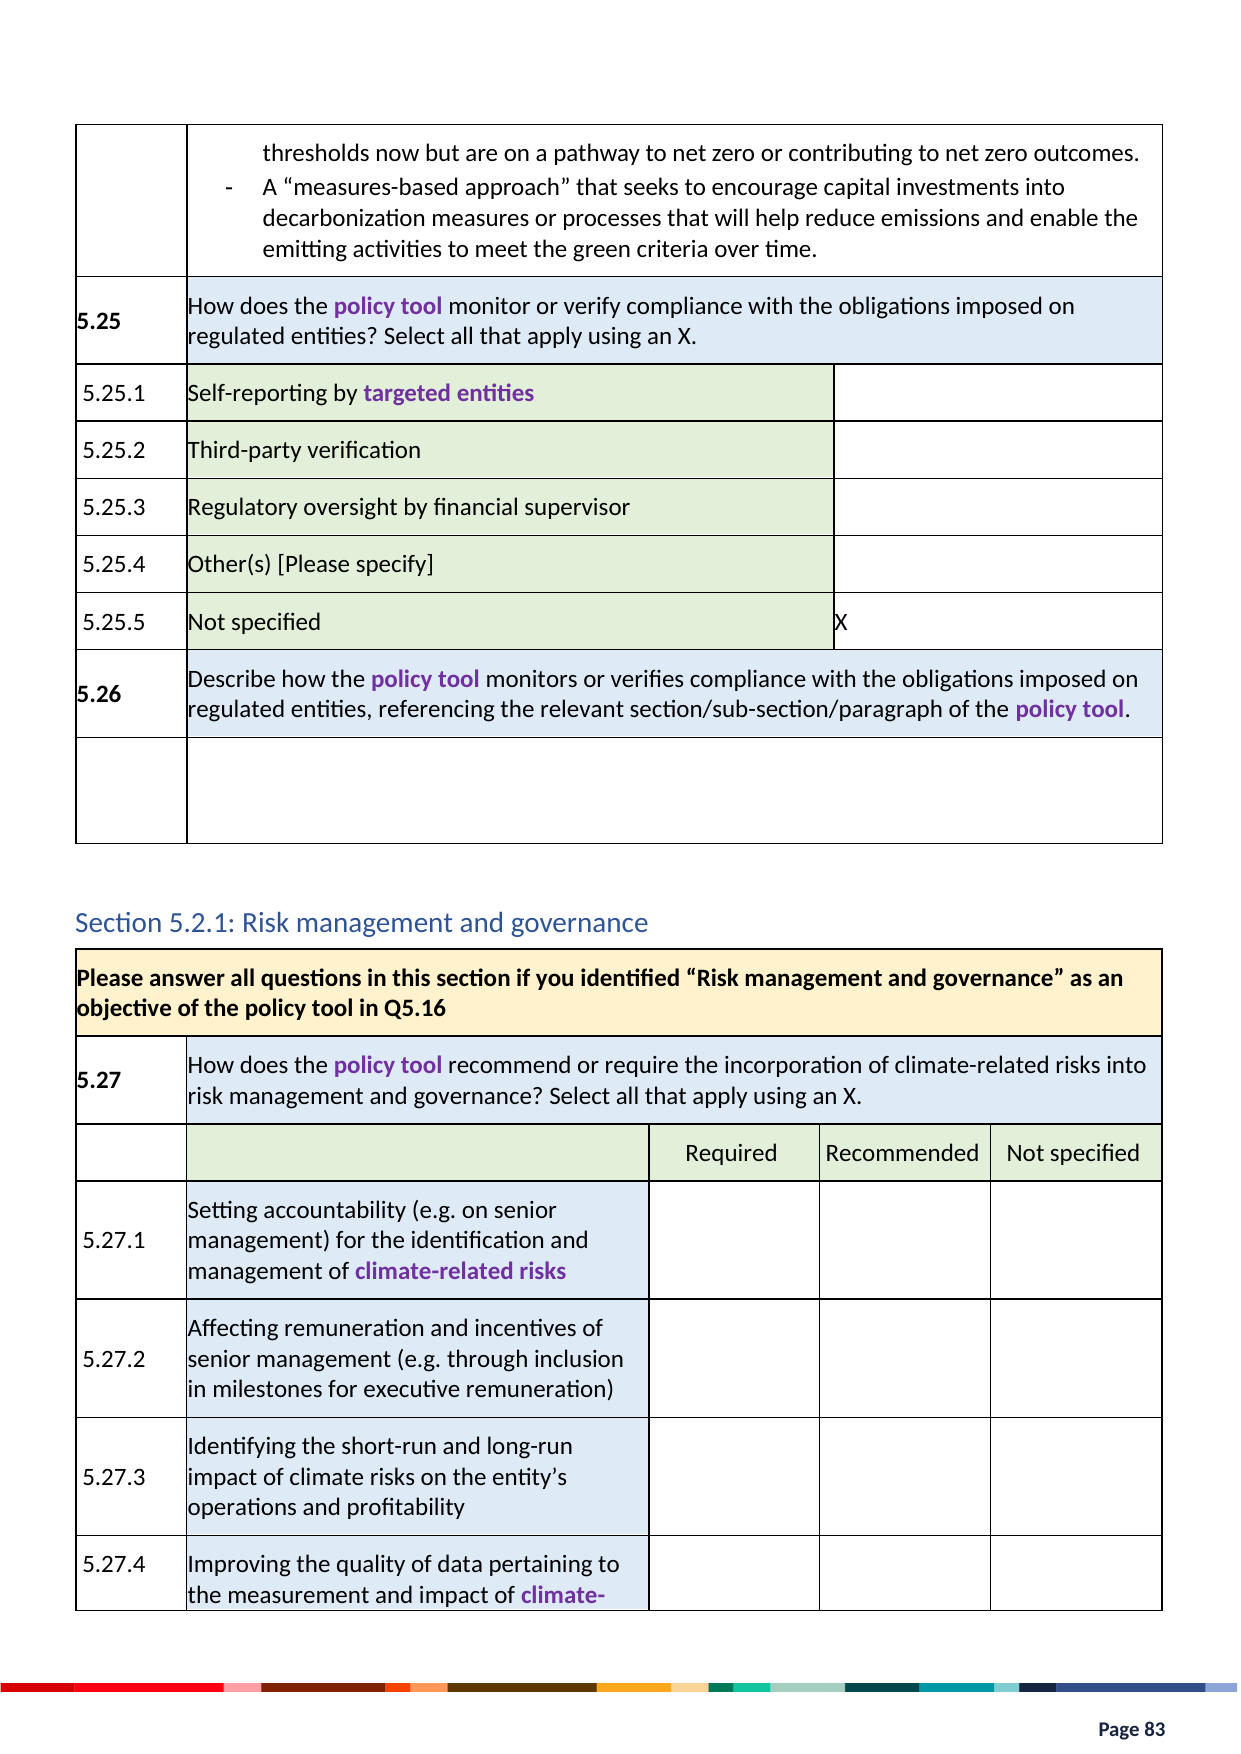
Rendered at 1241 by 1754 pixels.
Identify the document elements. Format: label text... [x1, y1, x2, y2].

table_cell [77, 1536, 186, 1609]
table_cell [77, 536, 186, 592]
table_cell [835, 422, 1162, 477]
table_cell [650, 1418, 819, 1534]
picture [0, 1683, 1236, 1692]
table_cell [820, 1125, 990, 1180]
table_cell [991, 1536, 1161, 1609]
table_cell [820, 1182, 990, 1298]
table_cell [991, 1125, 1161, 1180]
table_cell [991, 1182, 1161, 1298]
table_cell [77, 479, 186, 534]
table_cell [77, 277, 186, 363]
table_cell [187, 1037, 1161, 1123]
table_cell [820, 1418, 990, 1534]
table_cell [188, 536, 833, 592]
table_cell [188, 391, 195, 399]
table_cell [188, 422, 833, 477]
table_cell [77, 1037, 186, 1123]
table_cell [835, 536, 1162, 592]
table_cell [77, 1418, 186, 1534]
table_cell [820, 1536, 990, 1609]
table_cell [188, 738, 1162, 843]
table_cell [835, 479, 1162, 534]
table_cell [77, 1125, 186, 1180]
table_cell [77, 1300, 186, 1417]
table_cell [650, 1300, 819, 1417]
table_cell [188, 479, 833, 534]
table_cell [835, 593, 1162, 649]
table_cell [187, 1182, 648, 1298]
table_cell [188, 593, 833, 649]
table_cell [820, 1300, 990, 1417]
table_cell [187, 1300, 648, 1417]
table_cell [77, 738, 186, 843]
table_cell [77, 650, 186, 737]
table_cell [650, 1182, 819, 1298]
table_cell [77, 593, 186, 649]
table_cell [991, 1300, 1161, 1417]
subtitle Section 5.2.1: Risk management and governance [75, 904, 1165, 939]
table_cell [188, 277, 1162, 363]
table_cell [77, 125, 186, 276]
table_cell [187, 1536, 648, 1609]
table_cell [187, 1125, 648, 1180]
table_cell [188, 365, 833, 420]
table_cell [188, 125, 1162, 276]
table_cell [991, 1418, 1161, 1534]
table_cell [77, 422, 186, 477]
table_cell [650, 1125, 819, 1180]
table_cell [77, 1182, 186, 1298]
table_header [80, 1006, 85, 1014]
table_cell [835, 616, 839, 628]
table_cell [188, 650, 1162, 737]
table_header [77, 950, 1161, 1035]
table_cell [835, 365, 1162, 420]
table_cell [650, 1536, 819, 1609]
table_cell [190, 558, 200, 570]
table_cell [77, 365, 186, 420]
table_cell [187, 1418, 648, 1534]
